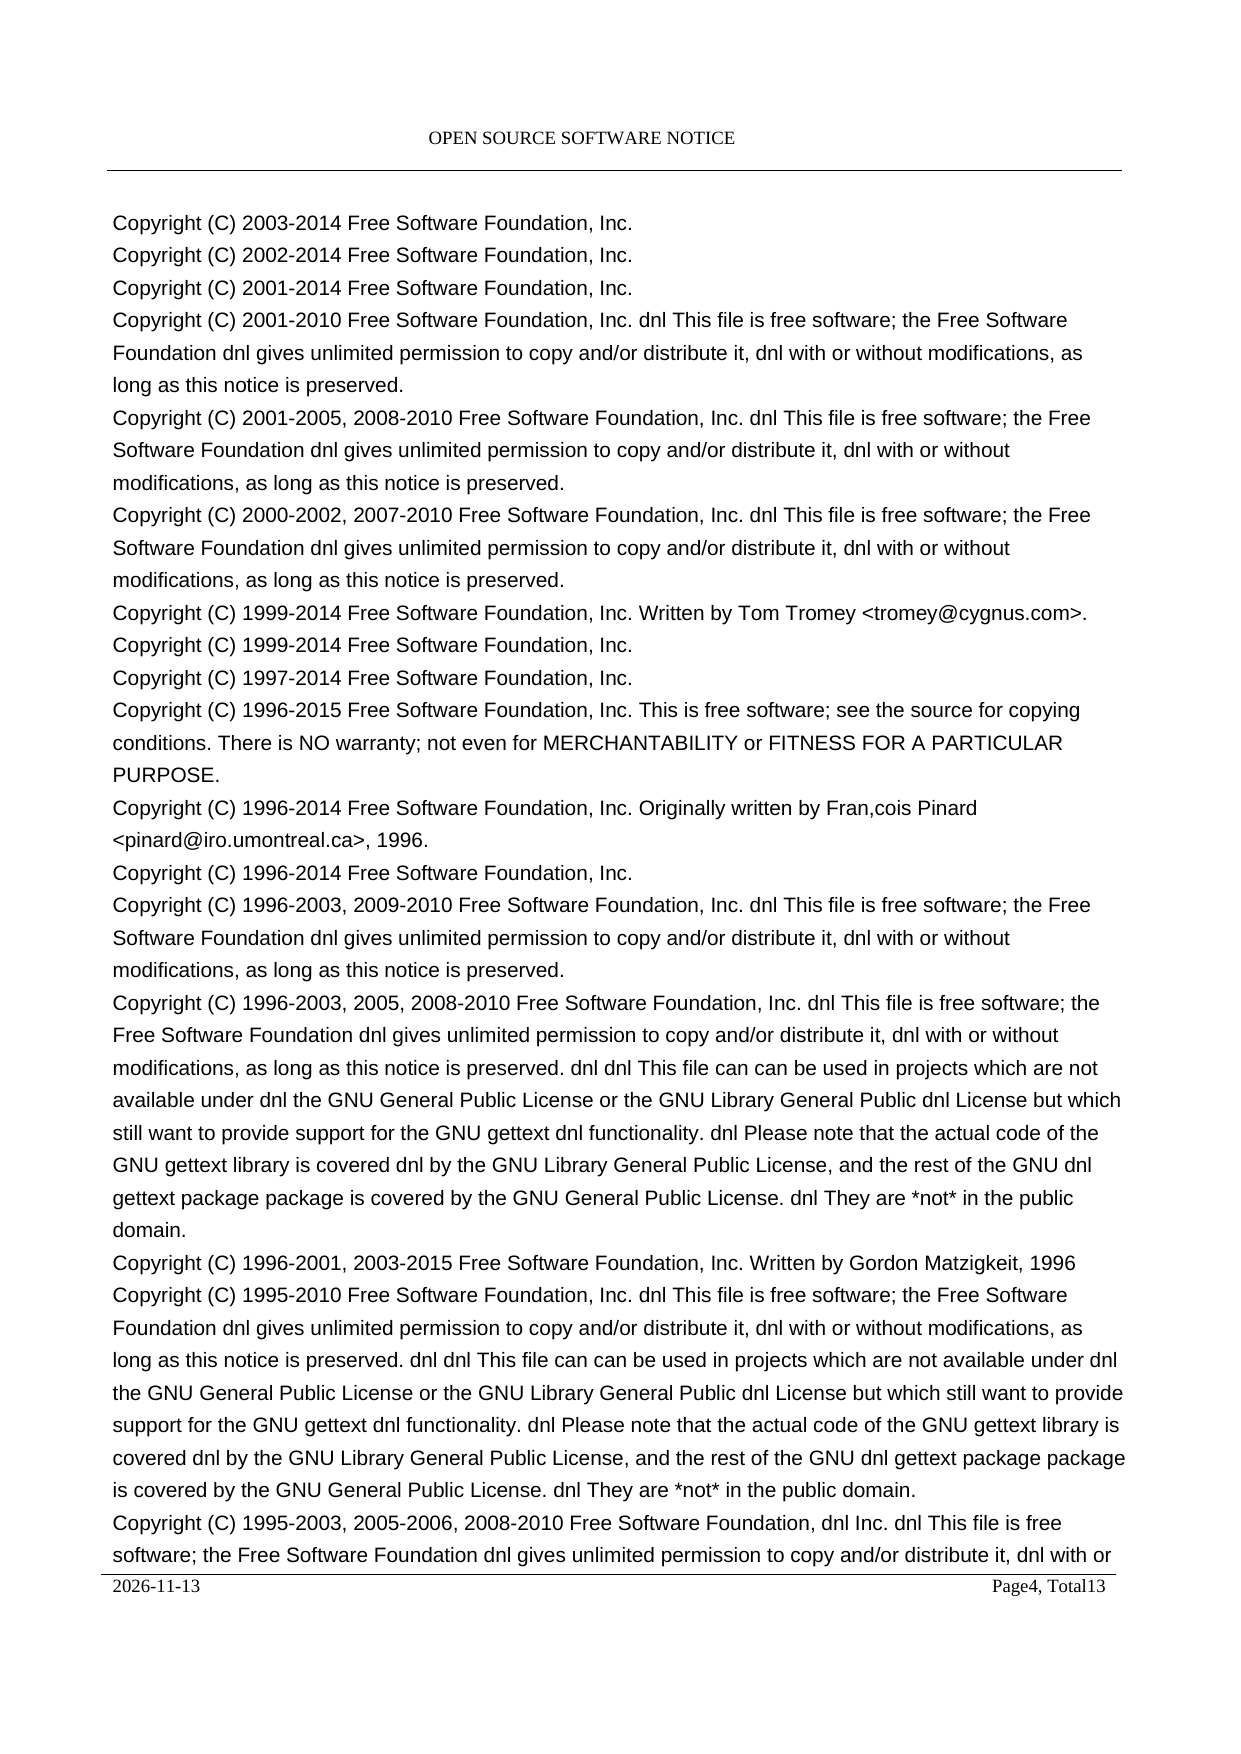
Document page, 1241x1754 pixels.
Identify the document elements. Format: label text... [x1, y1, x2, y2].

text Copyright (C) 1996-2015 Free Software Foundation, Inc. This is free software; see the source for copying conditions. There is NO warranty; not even for MERCHANTABILITY or FITNESS FOR A PARTICULAR PURPOSE. [112, 694, 1128, 791]
text Copyright (C) 2001-2005, 2008-2010 Free Software Foundation, Inc. dnl This file is free software; the Free Software Foundation dnl gives unlimited permission to copy and/or distribute it, dnl with or without modifications, as long as this notice is preserved. [112, 401, 1128, 499]
text Copyright (C) 2003-2014 Free Software Foundation, Inc. [112, 206, 1128, 239]
text Copyright (C) 1999-2014 Free Software Foundation, Inc. [112, 629, 1128, 661]
text Copyright (C) 1996-2003, 2005, 2008-2010 Free Software Foundation, Inc. dnl This file is free software; the Free Software Foundation dnl gives unlimited permission to copy and/or distribute it, dnl with or without modifications, as long as this notice is preserved. dnl dnl This file can can be used in projects which are not available under dnl the GNU General Public License or the GNU Library General Public dnl License but which still want to provide support for the GNU gettext dnl functionality. dnl Please note that the actual code of the GNU gettext library is covered dnl by the GNU Library General Public License, and the rest of the GNU dnl gettext package package is covered by the GNU General Public License. dnl They are *not* in the public domain. [112, 986, 1128, 1246]
text Copyright (C) 2001-2014 Free Software Foundation, Inc. [112, 271, 1128, 304]
text Copyright (C) 2000-2002, 2007-2010 Free Software Foundation, Inc. dnl This file is free software; the Free Software Foundation dnl gives unlimited permission to copy and/or distribute it, dnl with or without modifications, as long as this notice is preserved. [112, 499, 1128, 596]
text Copyright (C) 1997-2014 Free Software Foundation, Inc. [112, 661, 1128, 694]
text Copyright (C) 1999-2014 Free Software Foundation, Inc. Written by Tom Tromey <tromey@cygnus.com>. [112, 596, 1128, 629]
text Copyright (C) 1996-2003, 2009-2010 Free Software Foundation, Inc. dnl This file is free software; the Free Software Foundation dnl gives unlimited permission to copy and/or distribute it, dnl with or without modifications, as long as this notice is preserved. [112, 889, 1128, 986]
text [112, 1506, 1128, 1571]
text Copyright (C) 1995-2010 Free Software Foundation, Inc. dnl This file is free software; the Free Software Foundation dnl gives unlimited permission to copy and/or distribute it, dnl with or without modifications, as long as this notice is preserved. dnl dnl This file can can be used in projects which are not available under dnl the GNU General Public License or the GNU Library General Public dnl License but which still want to provide support for the GNU gettext dnl functionality. dnl Please note that the actual code of the GNU gettext library is covered dnl by the GNU Library General Public License, and the rest of the GNU dnl gettext package package is covered by the GNU General Public License. dnl They are *not* in the public domain. [112, 1279, 1128, 1506]
text Copyright (C) 2002-2014 Free Software Foundation, Inc. [112, 239, 1128, 271]
text Copyright (C) 2001-2010 Free Software Foundation, Inc. dnl This file is free software; the Free Software Foundation dnl gives unlimited permission to copy and/or distribute it, dnl with or without modifications, as long as this notice is preserved. [112, 304, 1128, 401]
text Copyright (C) 1996-2001, 2003-2015 Free Software Foundation, Inc. Written by Gordon Matzigkeit, 1996 [112, 1246, 1128, 1279]
text Copyright (C) 1996-2014 Free Software Foundation, Inc. Originally written by Fran,cois Pinard <pinard@iro.umontreal.ca>, 1996. [112, 791, 1128, 856]
text Copyright (C) 1996-2014 Free Software Foundation, Inc. [112, 856, 1128, 889]
